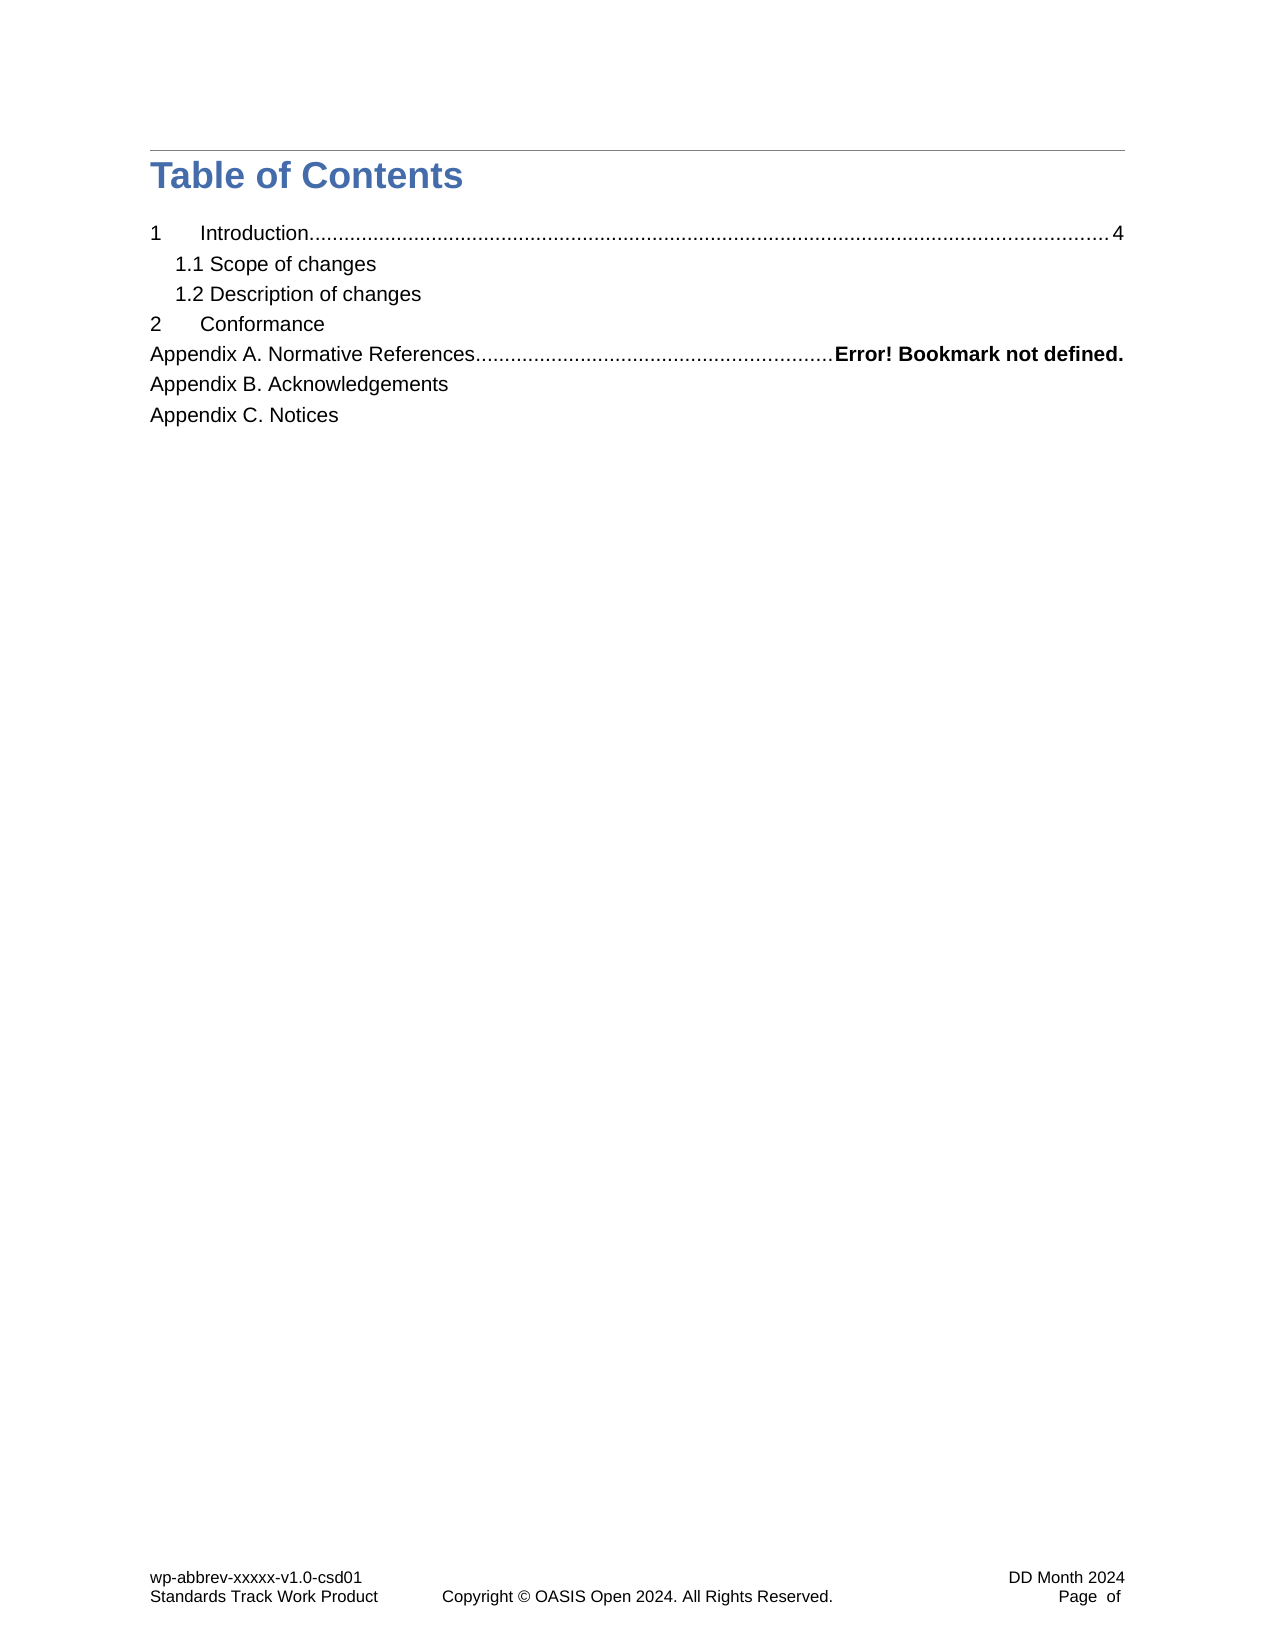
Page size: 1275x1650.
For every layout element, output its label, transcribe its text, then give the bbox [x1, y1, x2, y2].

text 1 Introduction 4 [150, 221, 1125, 245]
text Appendix A. Normative References Error! Bookmark not defined. [150, 342, 1125, 366]
text 1.1 Scope of changes [175, 251, 1125, 275]
text Table of Contents [150, 151, 1125, 196]
text Appendix B. Acknowledgements [150, 372, 1125, 396]
text Appendix C. Notices [150, 402, 1125, 426]
text 2 Conformance [150, 312, 1125, 336]
text 1.2 Description of changes [175, 282, 1125, 306]
